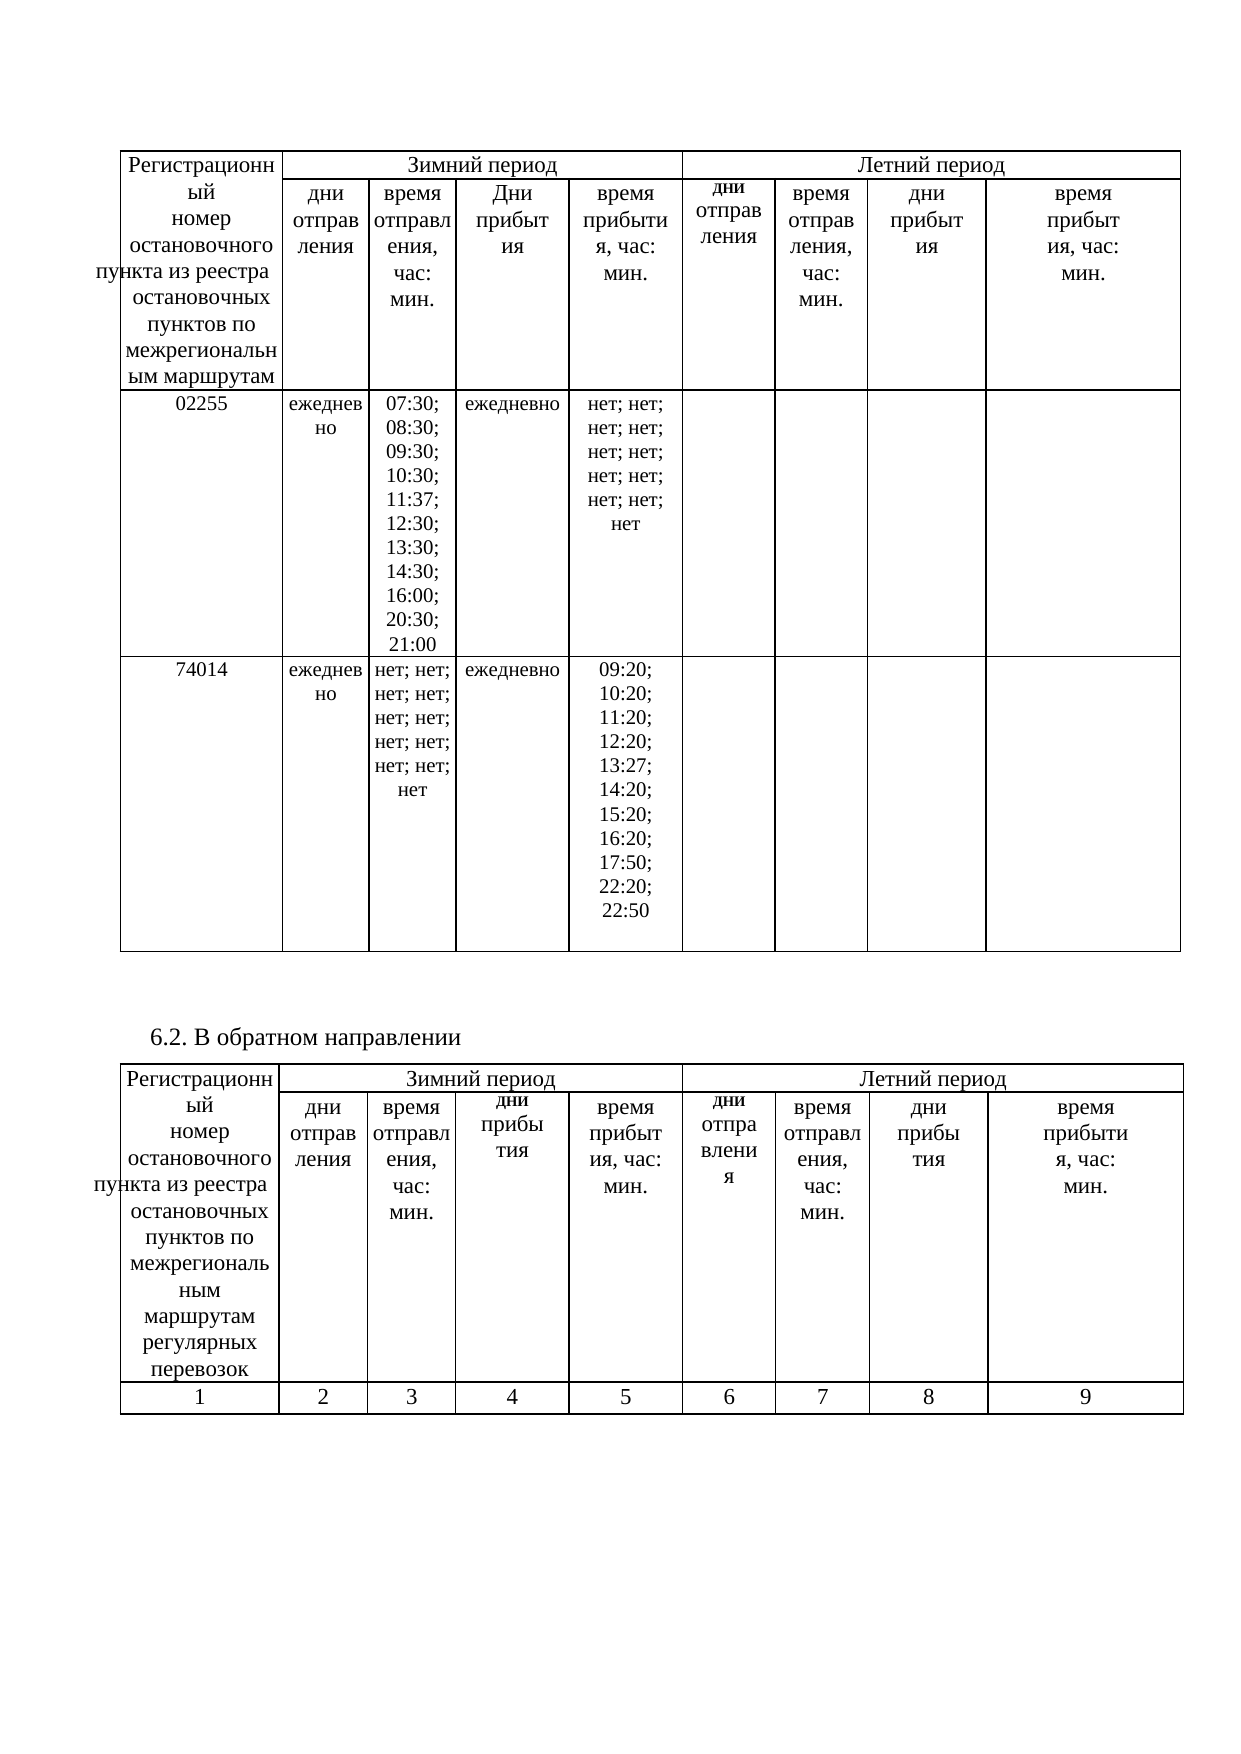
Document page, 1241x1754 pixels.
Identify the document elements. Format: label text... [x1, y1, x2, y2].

table_cell 02255 [121, 391, 282, 656]
table_cell 6 [683, 1383, 775, 1413]
table_cell ДНИ отправ ления [683, 180, 774, 389]
table_cell дни отправ ления [283, 180, 368, 389]
table_cell 09:20; 10:20; 11:20; 12:20; 13:27; 14:20; 15:20; 16:20; 17:50; 22:20; 22:50 [570, 657, 682, 951]
table_header Зимний период [283, 152, 682, 178]
table_cell дни прибыт ия [868, 180, 985, 389]
table_cell ежедневно [283, 657, 368, 951]
table_cell ДНИ прибы тия [456, 1093, 568, 1381]
table_header Зимний период [280, 1065, 682, 1091]
table_cell время отправл ения, час: мин. [368, 1093, 455, 1381]
table_cell Дни прибыт ия [457, 180, 568, 389]
table_cell ежедневно [457, 657, 568, 951]
table_cell 9 [989, 1383, 1183, 1413]
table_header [121, 152, 282, 389]
table_cell 7 [776, 1383, 869, 1413]
table_cell время прибыти я, час: мин. [570, 180, 682, 389]
table_cell дни прибы тия [870, 1093, 987, 1381]
table_cell [987, 657, 1180, 951]
text 6.2. В обратном направлении [150, 1022, 1090, 1051]
table_cell 4 [456, 1383, 568, 1413]
table_cell время отправ ления, час: мин. [776, 180, 867, 389]
table_cell ежедневно [457, 391, 568, 656]
table_cell [776, 657, 867, 951]
table_cell 3 [368, 1383, 455, 1413]
table_cell [683, 657, 774, 951]
table_cell ежедневно [283, 391, 368, 656]
table_header Летний период [683, 152, 1180, 178]
table_cell время отправл ения, час: мин. [776, 1093, 869, 1381]
table_cell ДНИ отпра влени я [683, 1093, 775, 1381]
table_cell 1 [121, 1383, 278, 1413]
table_cell время прибыти я, час: мин. [989, 1093, 1183, 1381]
table_cell [683, 391, 774, 656]
table_cell [868, 391, 985, 656]
table_cell [776, 391, 867, 656]
table_cell время прибыт ия, час: мин. [570, 1093, 682, 1381]
table_cell 8 [870, 1383, 987, 1413]
table_cell [987, 391, 1180, 656]
table_cell дни отправ ления [280, 1093, 367, 1381]
table_cell 2 [280, 1383, 367, 1413]
table_cell 74014 [121, 657, 282, 951]
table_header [121, 1065, 278, 1381]
table_cell 5 [570, 1383, 682, 1413]
table_cell нет; нет; нет; нет; нет; нет; нет; нет; нет; нет; нет [570, 391, 682, 656]
table_cell 07:30; 08:30; 09:30; 10:30; 11:37; 12:30; 13:30; 14:30; 16:00; 20:30; 21:00 [370, 391, 455, 656]
table_cell время прибыт ия, час: мин. [987, 180, 1180, 389]
table_header Летний период [683, 1065, 1183, 1091]
table_cell время отправл ения, час: мин. [370, 180, 455, 389]
table_cell [868, 657, 985, 951]
table_cell нет; нет; нет; нет; нет; нет; нет; нет; нет; нет; нет [370, 657, 455, 951]
